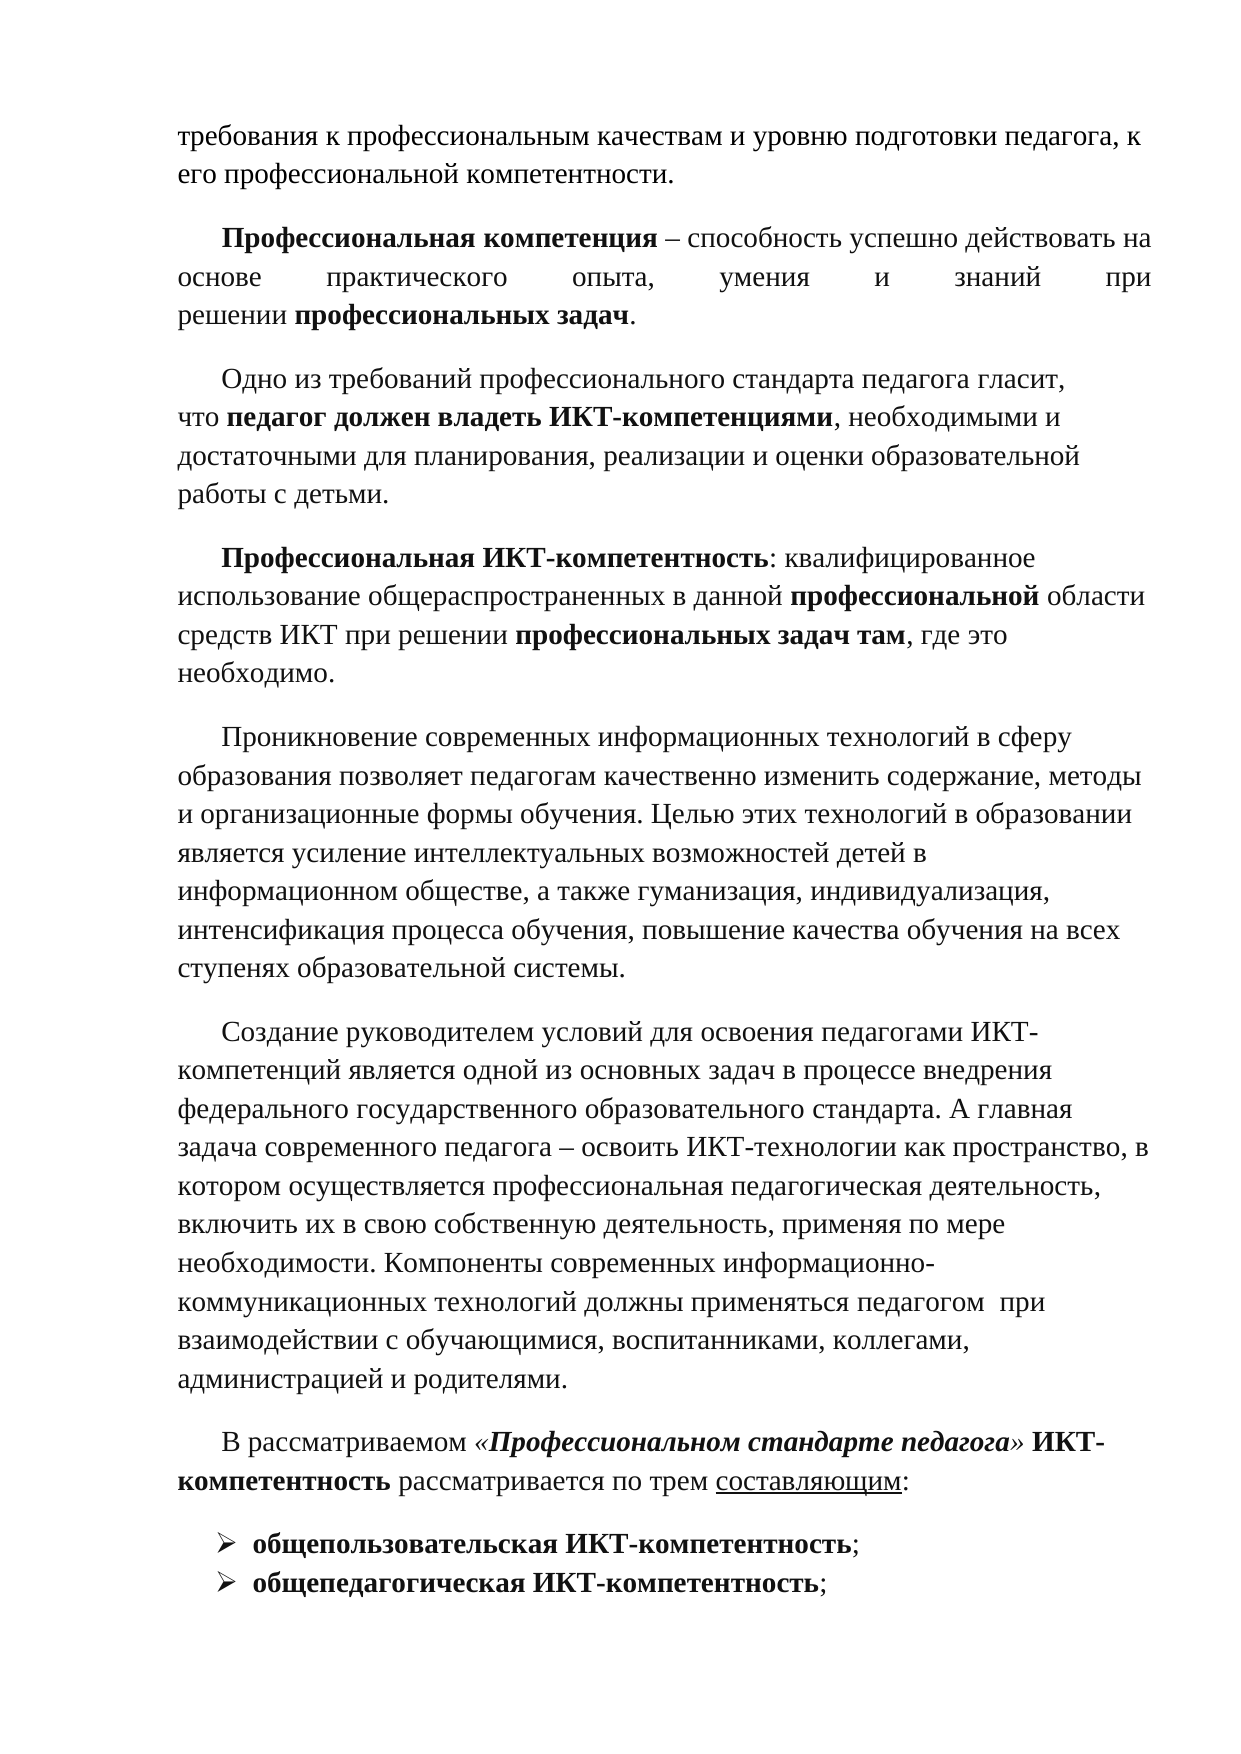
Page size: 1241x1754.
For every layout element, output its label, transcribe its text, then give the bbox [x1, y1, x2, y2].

text Создание руководителем условий для освоения педагогами ИКТ-компетенций является одной из основных задач в процессе внедрения федерального государственного образовательного стандарта. А главная задача современного педагога – освоить ИКТ-технологии как пространство, в котором осуществляется профессиональная педагогическая деятельность, включить их в свою собственную деятельность, применяя по мере необходимости. Компоненты современных информационно-коммуникационных технологий должны применяться педагогом при взаимодействии с обучающимися, воспитанниками, коллегами, администрацией и родителями. [177, 1014, 1152, 1394]
list общепользовательская ИКТ-компетентность; [215, 1526, 1152, 1560]
text Проникновение современных информационных технологий в сферу образования позволяет педагогам качественно изменить содержание, методы и организационные формы обучения. Целью этих технологий в образовании является усиление интеллектуальных возможностей детей в информационном обществе, а также гуманизация, индивидуализация, интенсификация процесса обучения, повышение качества обучения на всех ступенях образовательной системы. [177, 719, 1152, 984]
list общепедагогическая ИКТ-компетентность; [215, 1565, 1152, 1599]
text Одно из требований профессионального стандарта педагога гласит, что педагог должен владеть ИКТ-компетенциями, необходимыми и достаточными для планирования, реализации и оценки образовательной работы с детьми. [177, 361, 1152, 510]
text В рассматриваемом «Профессиональном стандарте педагога» ИКТ-компетентность рассматривается по трем составляющим: [177, 1424, 1152, 1496]
text Профессиональная ИКТ-компетентность: квалифицированное использование общераспространенных в данной профессиональной области средств ИКТ при решении профессиональных задач там, где это необходимо. [177, 540, 1152, 689]
text Профессиональная компетенция – способность успешно действовать на основе практического опыта, умения и знаний при решении профессиональных задач. [177, 220, 1152, 331]
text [177, 118, 1152, 190]
